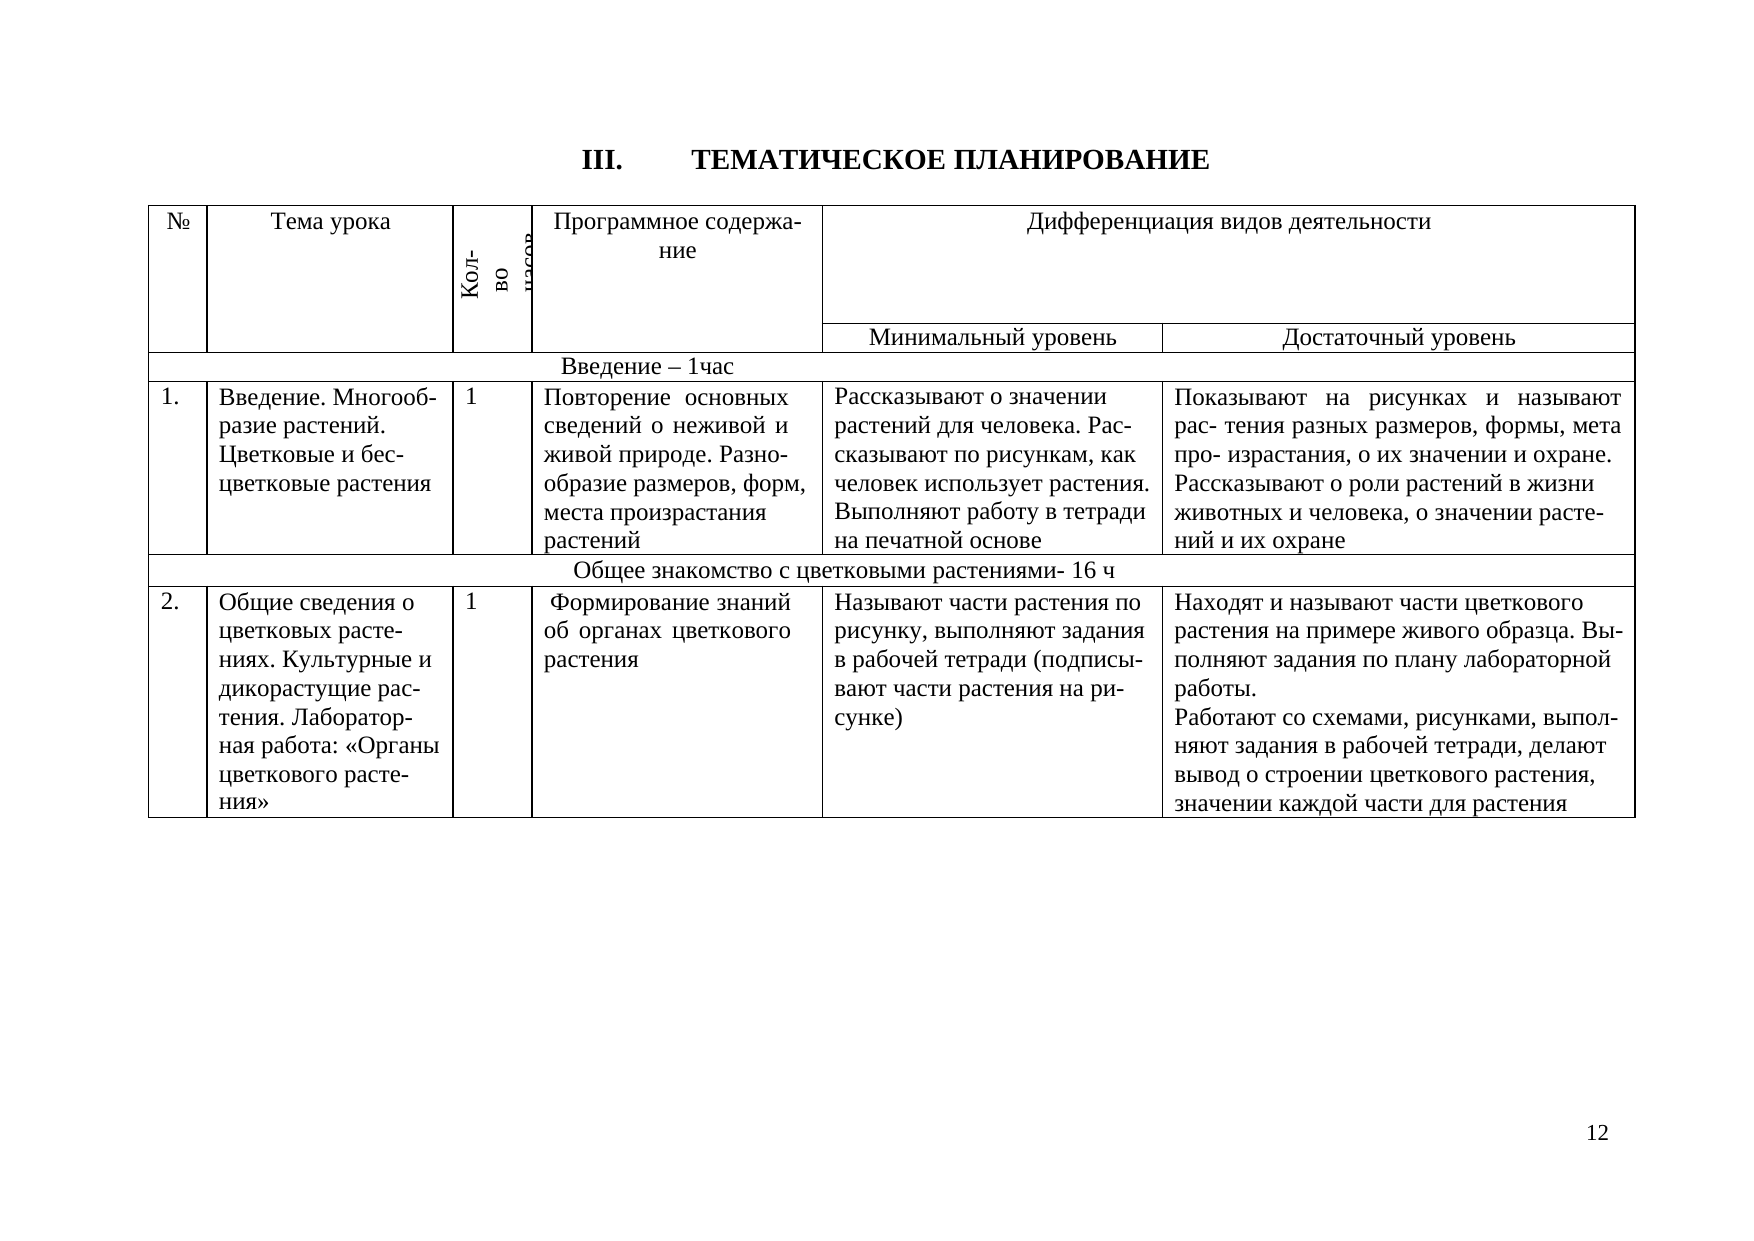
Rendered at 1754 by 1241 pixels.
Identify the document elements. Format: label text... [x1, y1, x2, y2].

table_cell Общее знакомство с цветковыми растениями- 16 ч [149, 555, 1634, 586]
table_cell Повторение основных сведений о неживой и живой природе. Разно- образие размеров, форм, места произрастания растений [533, 382, 822, 554]
table_cell Минимальный уровень [823, 324, 1162, 352]
table_cell Достаточный уровень [1163, 324, 1634, 352]
table_cell Рассказывают о значении растений для человека. Рас- сказывают по рисункам, как человек использует растения. Выполняют работу в тетради на печатной основе [823, 382, 1162, 554]
table_cell Показывают на рисунках и называют рас- тения разных размеров, формы, мета про- израстания, о их значении и охране. Рассказывают о роли растений в жизни животных и человека, о значении расте- ний и их охране [1163, 382, 1634, 554]
table_header Программное содержа- ние [533, 206, 822, 352]
table_cell Введение. Многооб- разие растений. Цветковые и бес- цветковые растения [208, 382, 452, 554]
table_header Тема урока [208, 206, 452, 352]
subtitle ТЕМАТИЧЕСКОЕ ПЛАНИРОВАНИЕ [581, 142, 1652, 176]
table_header Дифференциация видов деятельности [823, 206, 1634, 323]
table_cell 1 [454, 382, 531, 554]
table_header Кол-во часов [454, 206, 531, 352]
table_cell Введение – 1час [149, 353, 1634, 381]
table_cell 1 [454, 587, 531, 817]
table_cell 1. [149, 382, 206, 554]
table_cell 2. [149, 587, 206, 817]
table_cell Находят и называют части цветкового растения на примере живого образца. Вы- полняют задания по плану лабораторной работы. Работают со схемами, рисунками, выпол- няют задания в рабочей тетради, делают вывод о строении цветкового растения, значении каждой части для растения [1163, 587, 1634, 817]
table_cell Называют части растения по рисунку, выполняют задания в рабочей тетради (подписы- вают части растения на ри- сунке) [823, 587, 1162, 817]
table_cell Общие сведения о цветковых расте- ниях. Культурные и дикорастущие рас- тения. Лаборатор- ная работа: «Органы цветкового расте- ния» [208, 587, 452, 817]
table_cell Формирование знаний об органах цветкового растения [533, 587, 822, 817]
table_header № [149, 206, 206, 352]
